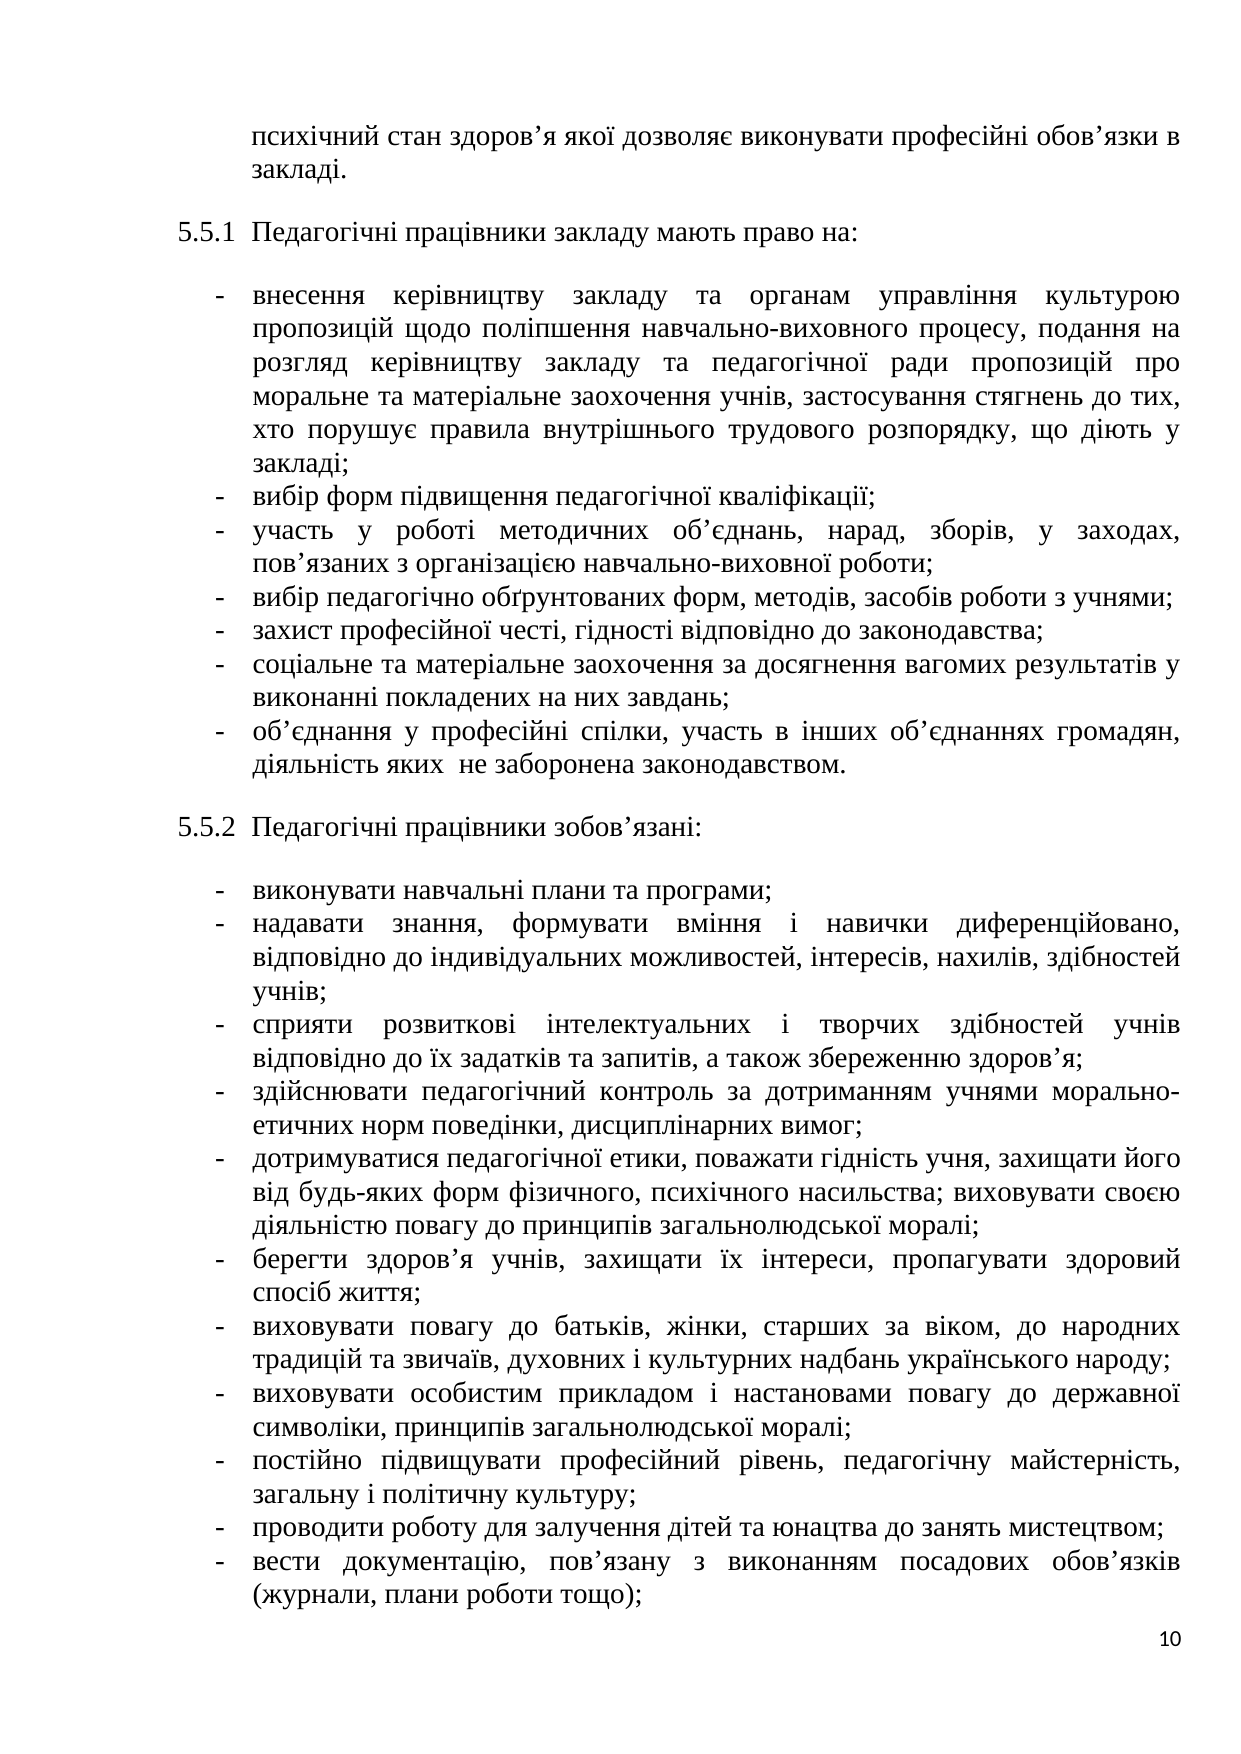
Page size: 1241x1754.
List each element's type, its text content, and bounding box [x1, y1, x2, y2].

list надавати знання, формувати вміння і навички диференційовано, відповідно до індивідуальних можливостей, інтересів, нахилів, здібностей учнів; [215, 906, 1181, 1006]
list берегти здоров’я учнів, захищати їх інтереси, пропагувати здоровий спосіб життя; [215, 1241, 1181, 1308]
list захист професійної честі, гідності відповідно до законодавства; [215, 612, 1181, 646]
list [177, 118, 1181, 185]
list Педагогічні працівники зобов’язані: [177, 809, 1181, 843]
list вибір форм підвищення педагогічної кваліфікації; [215, 478, 1181, 512]
list сприяти розвиткові інтелектуальних і творчих здібностей учнів відповідно до їх задатків та запитів, а також збереженню здоров’я; [215, 1006, 1181, 1073]
list участь у роботі методичних об’єднань, нарад, зборів, у заходах, пов’язаних з організацією навчально-виховної роботи; [215, 512, 1181, 579]
list об’єднання у професійні спілки, участь в інших об’єднаннях громадян, діяльність яких не заборонена законодавством. [215, 713, 1181, 780]
list внесення керівництву закладу та органам управління культурою пропозицій щодо поліпшення навчально-виховного процесу, подання на розгляд керівництву закладу та педагогічної ради пропозицій про моральне та матеріальне заохочення учнів, застосування стягнень до тих, хто порушує правила внутрішнього трудового розпорядку, що діють у закладі; [215, 277, 1181, 478]
list постійно підвищувати професійний рівень, педагогічну майстерність, загальну і політичну культуру; [215, 1442, 1181, 1509]
list дотримуватися педагогічної етики, поважати гідність учня, захищати його від будь-яких форм фізичного, психічного насильства; виховувати своєю діяльністю повагу до принципів загальнолюдської моралі; [215, 1140, 1181, 1241]
list проводити роботу для залучення дітей та юнацтва до занять мистецтвом; [215, 1509, 1181, 1543]
list здійснювати педагогічний контроль за дотриманням учнями морально-етичних норм поведінки, дисциплінарних вимог; [215, 1073, 1181, 1140]
list Педагогічні працівники закладу мають право на: [177, 214, 1181, 248]
list вибір педагогічно обґрунтованих форм, методів, засобів роботи з учнями; [215, 579, 1181, 612]
list виконувати навчальні плани та програми; [215, 872, 1181, 906]
list вести документацію, пов’язану з виконанням посадових обов’язків (журнали, плани роботи тощо); [215, 1543, 1181, 1610]
list виховувати особистим прикладом і настановами повагу до державної символіки, принципів загальнолюдської моралі; [215, 1375, 1181, 1442]
list виховувати повагу до батьків, жінки, старших за віком, до народних традицій та звичаїв, духовних і культурних надбань українського народу; [215, 1308, 1181, 1375]
list соціальне та матеріальне заохочення за досягнення вагомих результатів у виконанні покладених на них завдань; [215, 646, 1181, 713]
